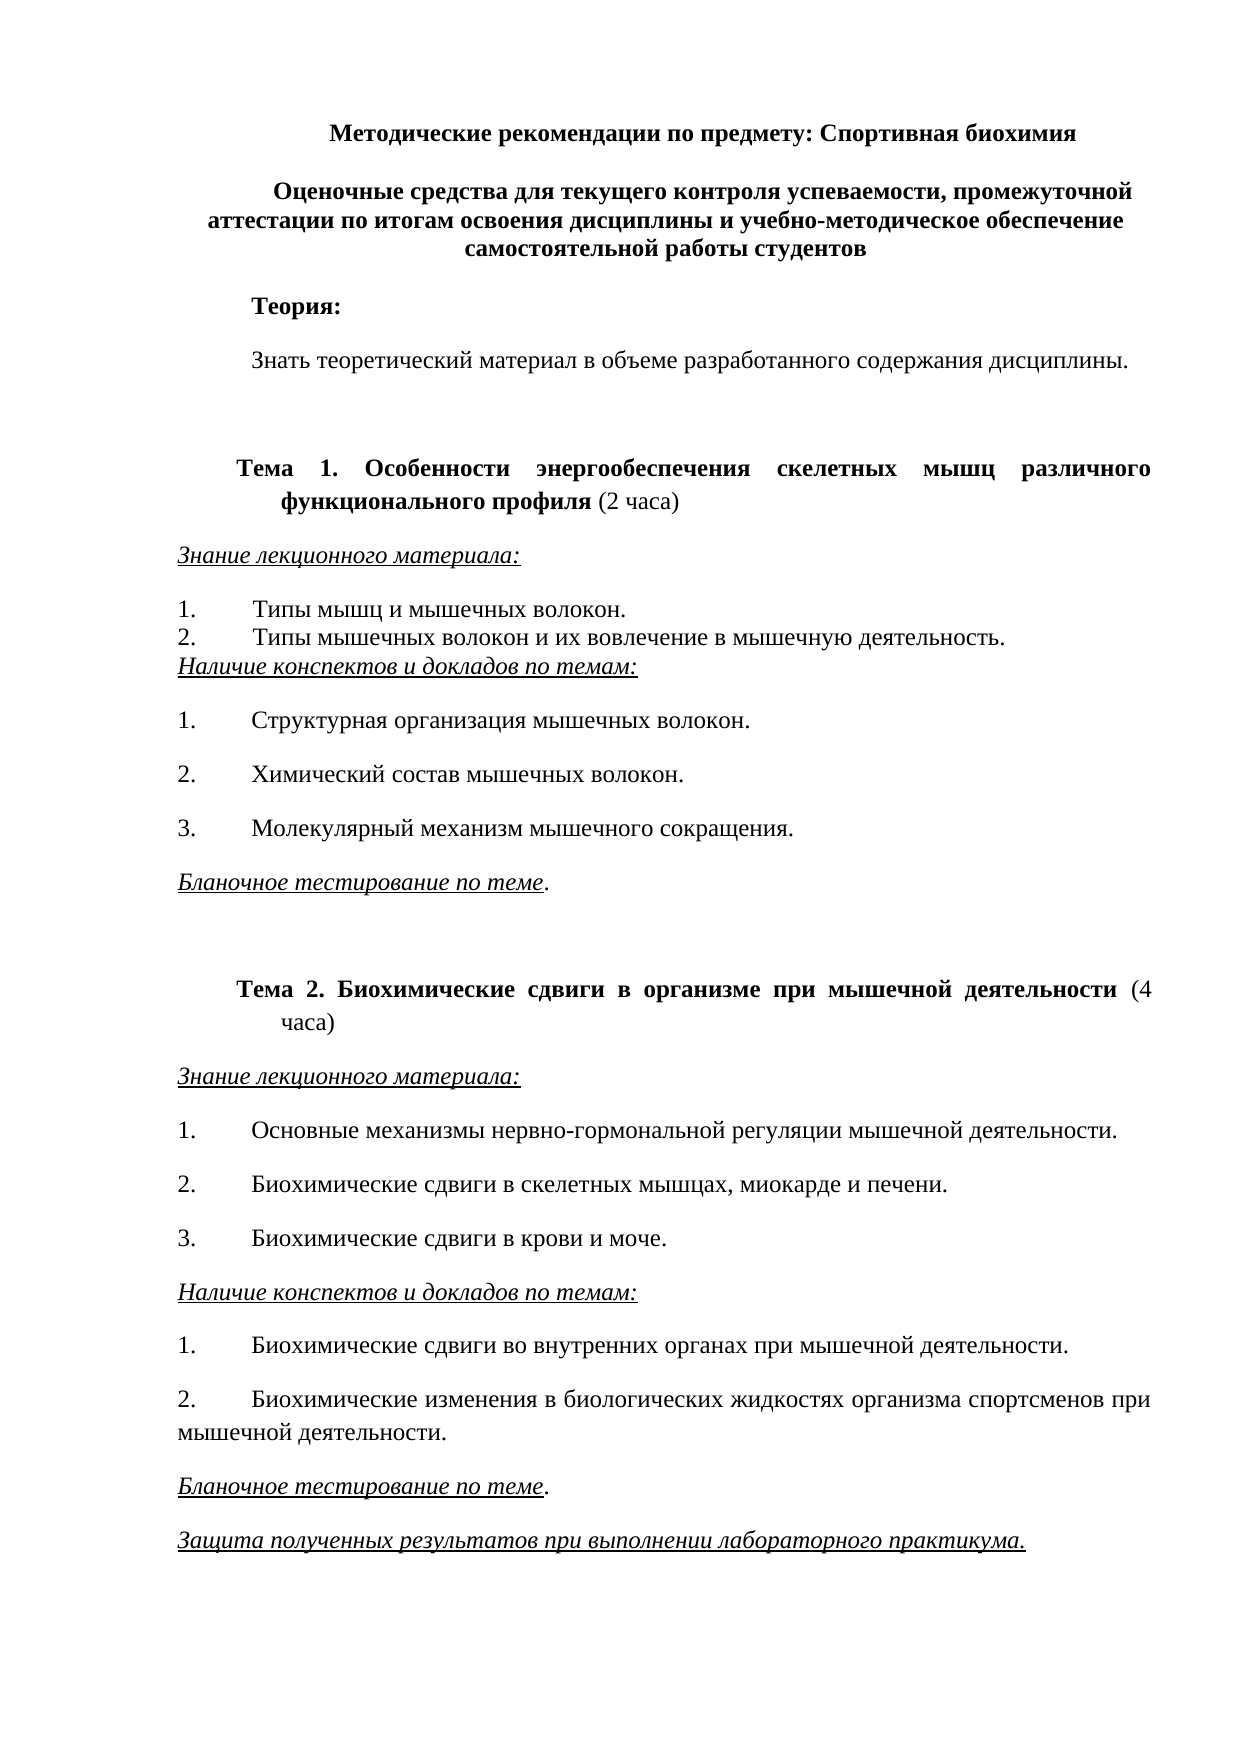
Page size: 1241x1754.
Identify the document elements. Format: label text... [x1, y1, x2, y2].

text Наличие конспектов и докладов по темам: [177, 651, 1152, 680]
list Типы мышечных волокон и их вовлечение в мышечную деятельность. [177, 622, 1152, 651]
list Типы мышц и мышечных волокон. [177, 594, 1152, 622]
text 2. Биохимические сдвиги в скелетных мышцах, миокарде и печени. [177, 1169, 1152, 1198]
text Бланочное тестирование по теме. [177, 1471, 1152, 1500]
text Теория: [177, 291, 1152, 320]
text 1. Биохимические сдвиги во внутренних органах при мышечной деятельности. [177, 1331, 1152, 1359]
text 2. Биохимические изменения в биологических жидкостях организма спортсменов при мышечной деятельности. [177, 1384, 1152, 1446]
text Защита полученных результатов при выполнении лабораторного практикума. [177, 1525, 1152, 1554]
text Тема 2. Биохимические сдвиги в организме при мышечной деятельности (4 часа) [236, 974, 1152, 1036]
text Оценочные средства для текущего контроля успеваемости, промежуточной аттестации по итогам освоения дисциплины и учебно-методическое обеспечение самостоятельной работы студентов [177, 176, 1154, 262]
text 1. Основные механизмы нервно-гормональной регуляции мышечной деятельности. [177, 1115, 1152, 1144]
text 2. Химический состав мышечных волокон. [177, 759, 1152, 788]
text 3. Биохимические сдвиги в крови и моче. [177, 1223, 1152, 1252]
text Знание лекционного материала: [177, 540, 1152, 569]
text 1. Структурная организация мышечных волокон. [177, 705, 1152, 734]
text Методические рекомендации по предмету: Спортивная биохимия [177, 118, 1154, 147]
text 3. Молекулярный механизм мышечного сокращения. [177, 813, 1152, 842]
text Знание лекционного материала: [177, 1061, 1152, 1090]
text Знать теоретический материал в объеме разработанного содержания дисциплины. [177, 345, 1152, 374]
text Наличие конспектов и докладов по темам: [177, 1277, 1152, 1305]
text Тема 1. Особенности энергообеспечения скелетных мышц различного функционального профиля (2 часа) [236, 453, 1152, 515]
text Бланочное тестирование по теме. [177, 867, 1152, 895]
